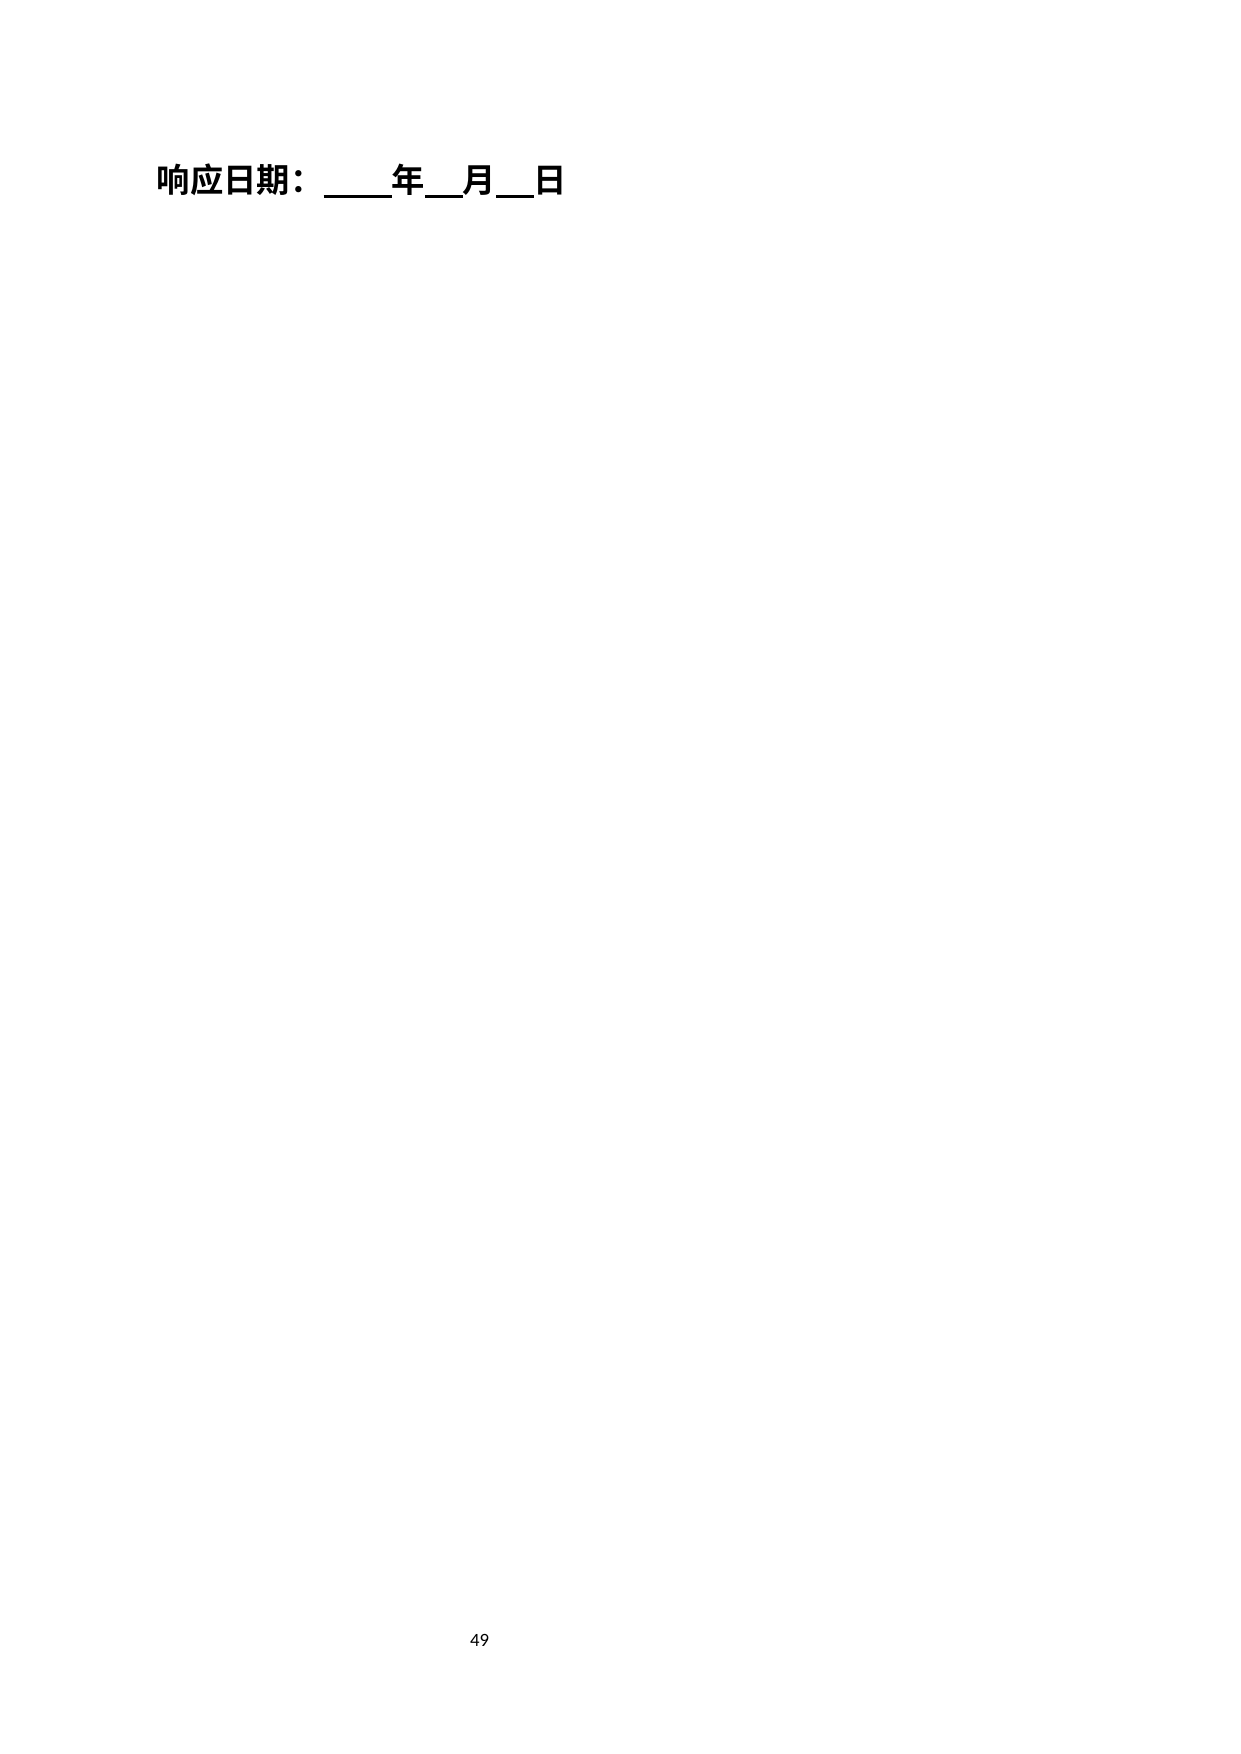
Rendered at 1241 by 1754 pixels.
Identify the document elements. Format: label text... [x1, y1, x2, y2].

text 响应日期： 年 月 日 [130, 146, 1110, 211]
